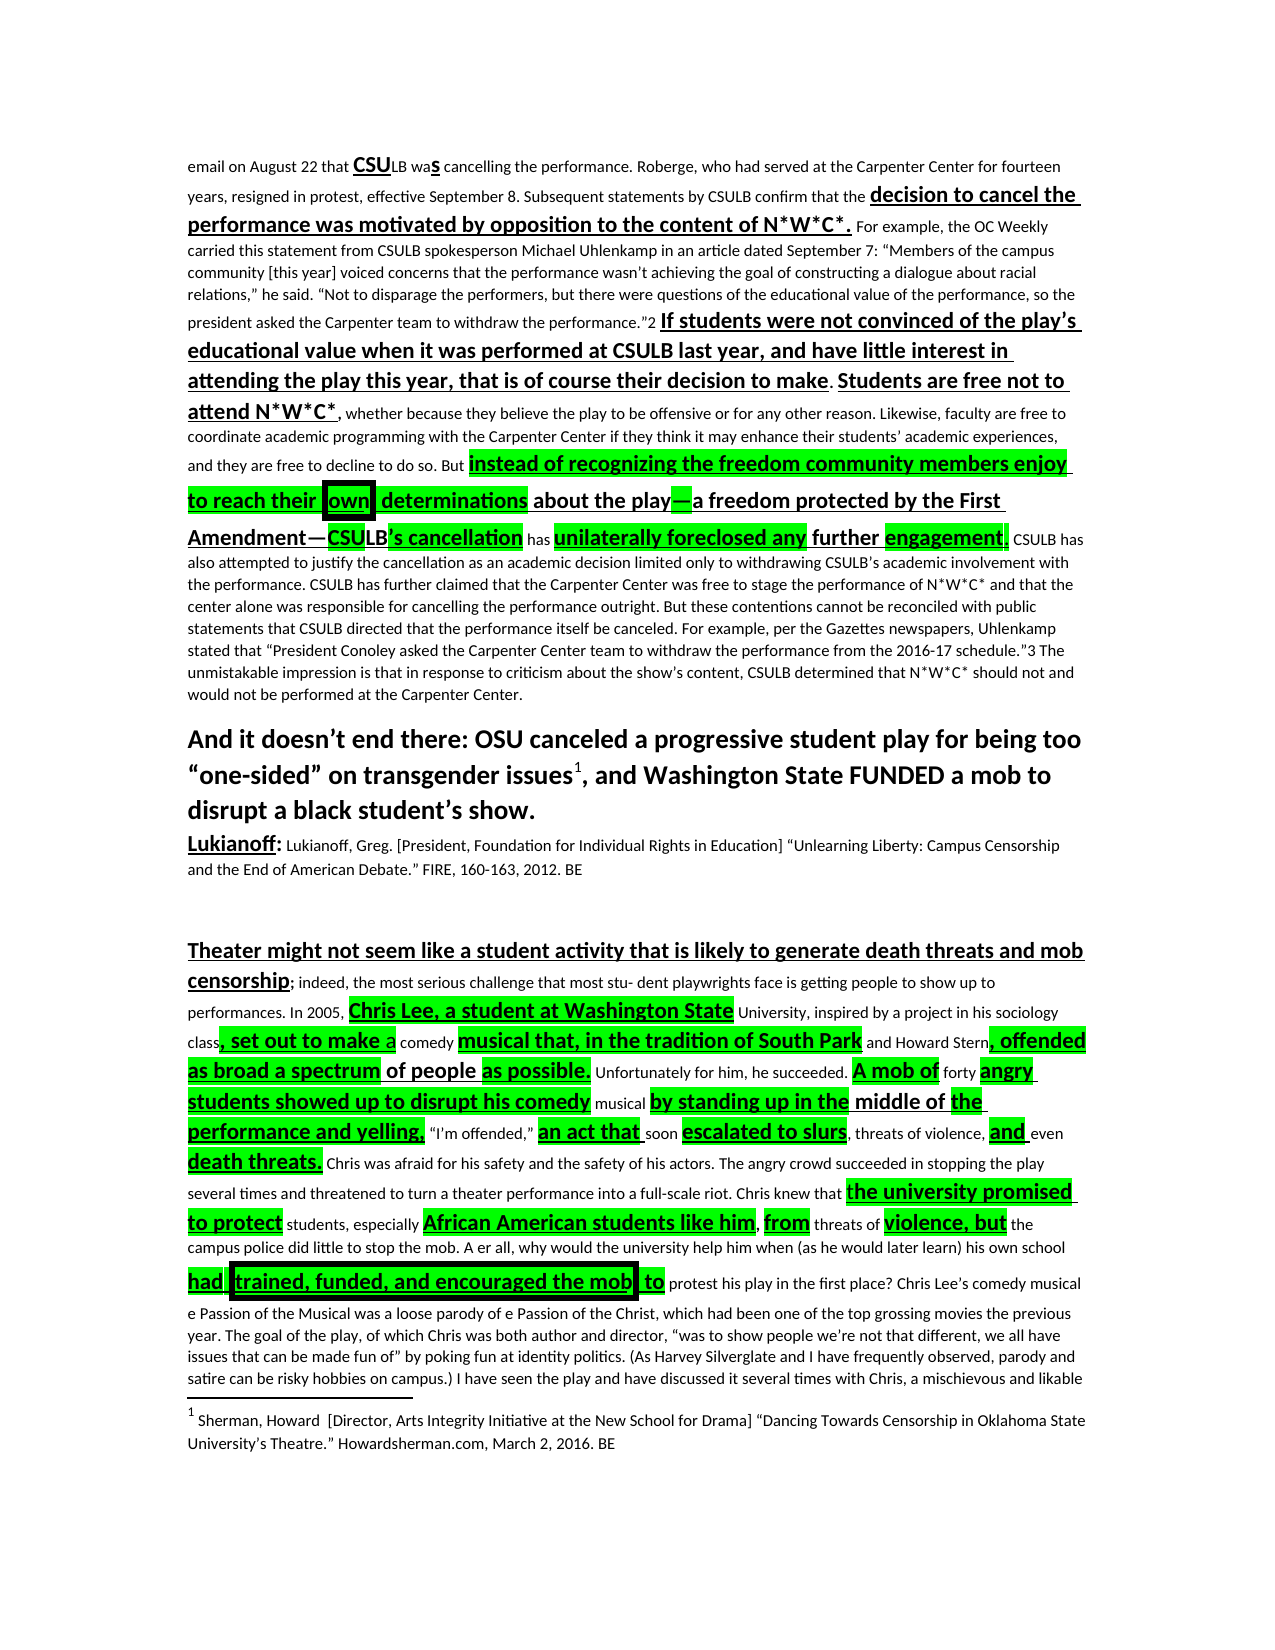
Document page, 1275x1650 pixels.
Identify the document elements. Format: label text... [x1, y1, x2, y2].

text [187, 150, 1087, 704]
subtitle And it doesn’t end there: OSU canceled a progressive student play for being too “one-sided” on transgender issues, and Washington State FUNDED a mob to disrupt a black student’s show. [187, 722, 1087, 827]
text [187, 936, 1087, 1389]
text Lukianoff: Lukianoff, Greg. [President, Foundation for Individual Rights in Education] “Unlearning Liberty: Campus Censorship and the End of American Debate.” FIRE, 160-163, 2012. BE [187, 829, 1087, 879]
